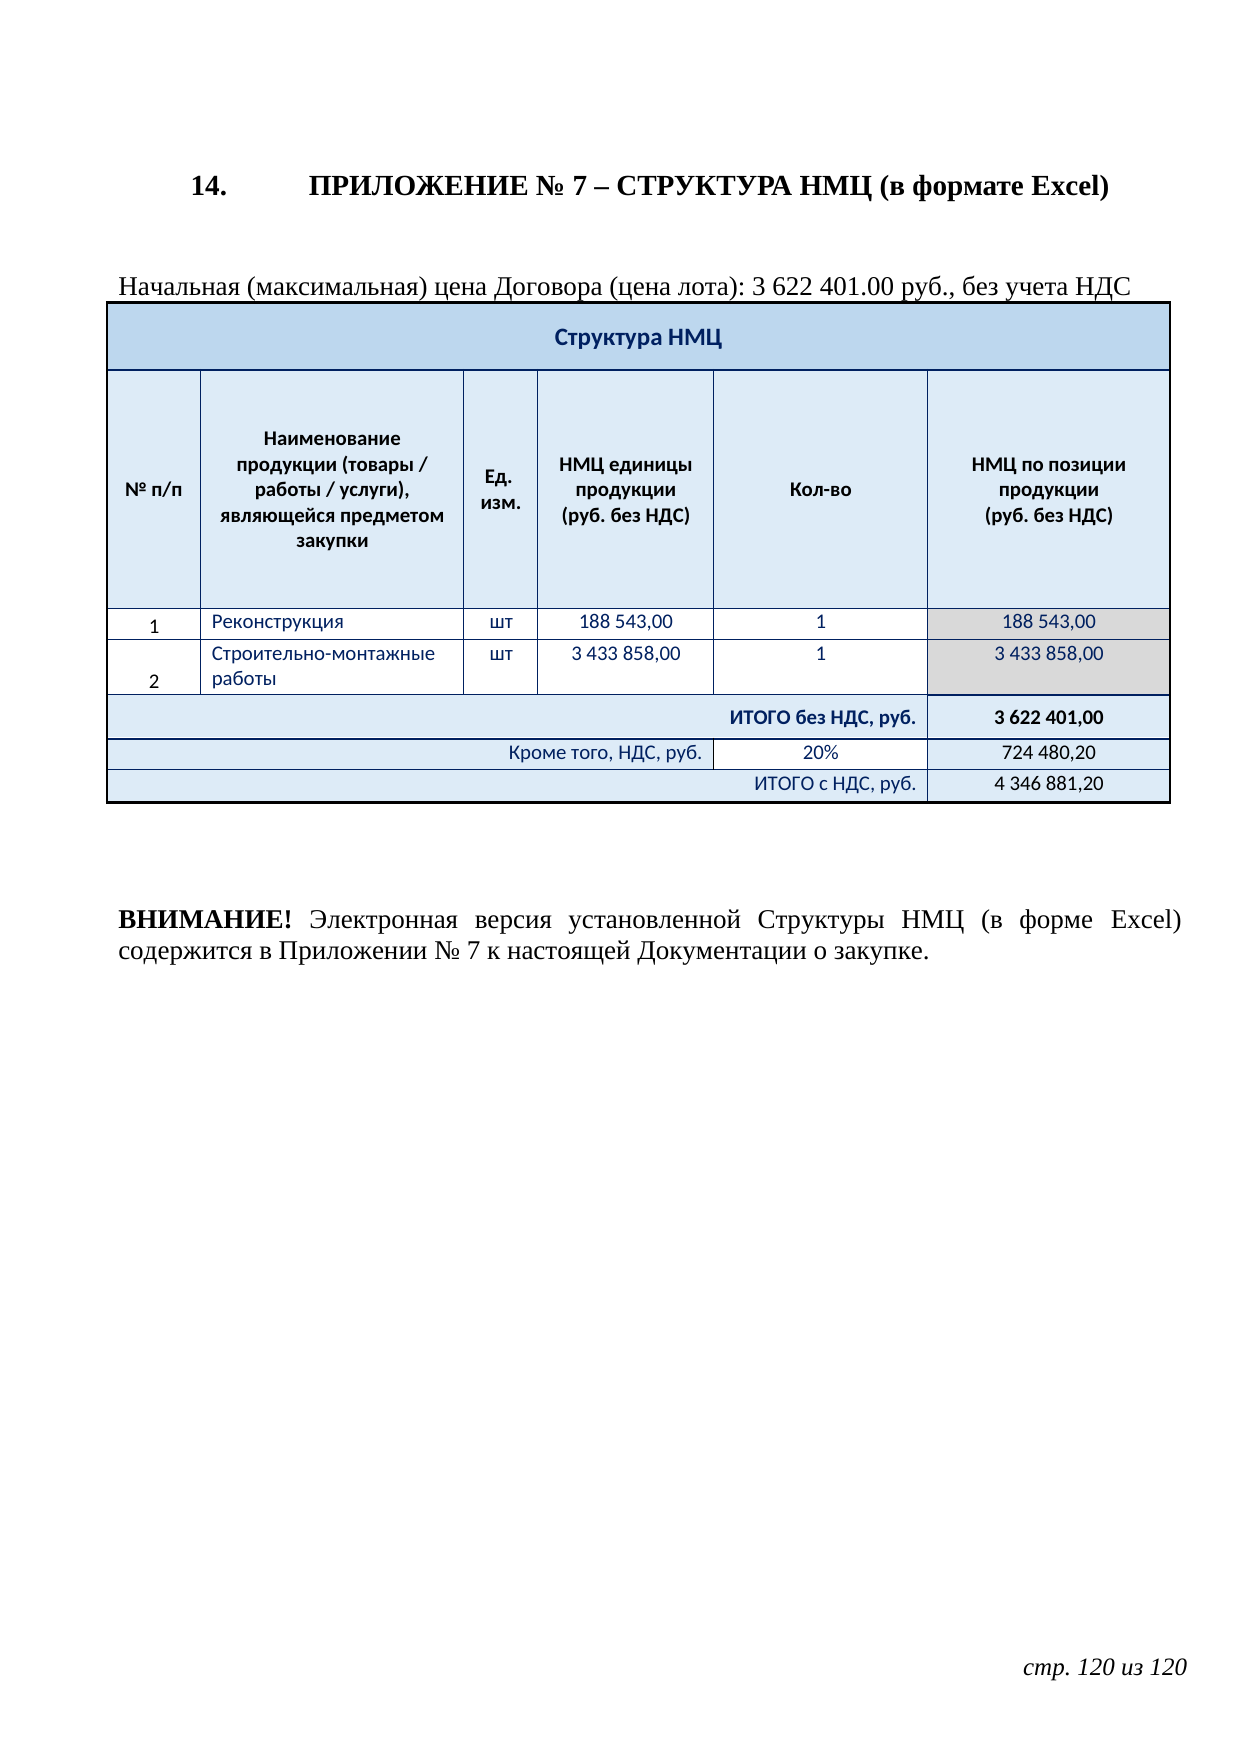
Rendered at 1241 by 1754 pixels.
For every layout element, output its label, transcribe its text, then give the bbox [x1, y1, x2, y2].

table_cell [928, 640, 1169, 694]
text ВНИМАНИЕ! Электронная версия установленной Структуры НМЦ (в форме Excel) содержится в Приложении № 7 к настоящей Документации о закупке. [118, 903, 1181, 966]
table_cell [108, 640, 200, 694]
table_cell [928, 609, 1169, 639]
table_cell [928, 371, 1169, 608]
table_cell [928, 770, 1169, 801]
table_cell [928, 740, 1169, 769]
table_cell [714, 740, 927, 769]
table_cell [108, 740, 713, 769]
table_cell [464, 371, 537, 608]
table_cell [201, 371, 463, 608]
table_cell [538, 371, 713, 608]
subtitle ПРИЛОЖЕНИЕ № 7 – СТРУКТУРА НМЦ (в формате Excel) [118, 168, 1181, 202]
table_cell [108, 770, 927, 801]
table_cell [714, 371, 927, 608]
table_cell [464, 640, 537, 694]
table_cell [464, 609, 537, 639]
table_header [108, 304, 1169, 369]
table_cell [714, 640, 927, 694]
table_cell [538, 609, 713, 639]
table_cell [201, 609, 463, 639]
list Начальная (максимальная) цена Договора (цена лота): 3 622 401.00 руб., без учета НДС [118, 270, 1181, 301]
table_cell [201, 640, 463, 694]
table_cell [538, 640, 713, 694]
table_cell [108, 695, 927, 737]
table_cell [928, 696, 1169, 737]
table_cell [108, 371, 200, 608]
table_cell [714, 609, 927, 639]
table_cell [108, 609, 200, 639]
